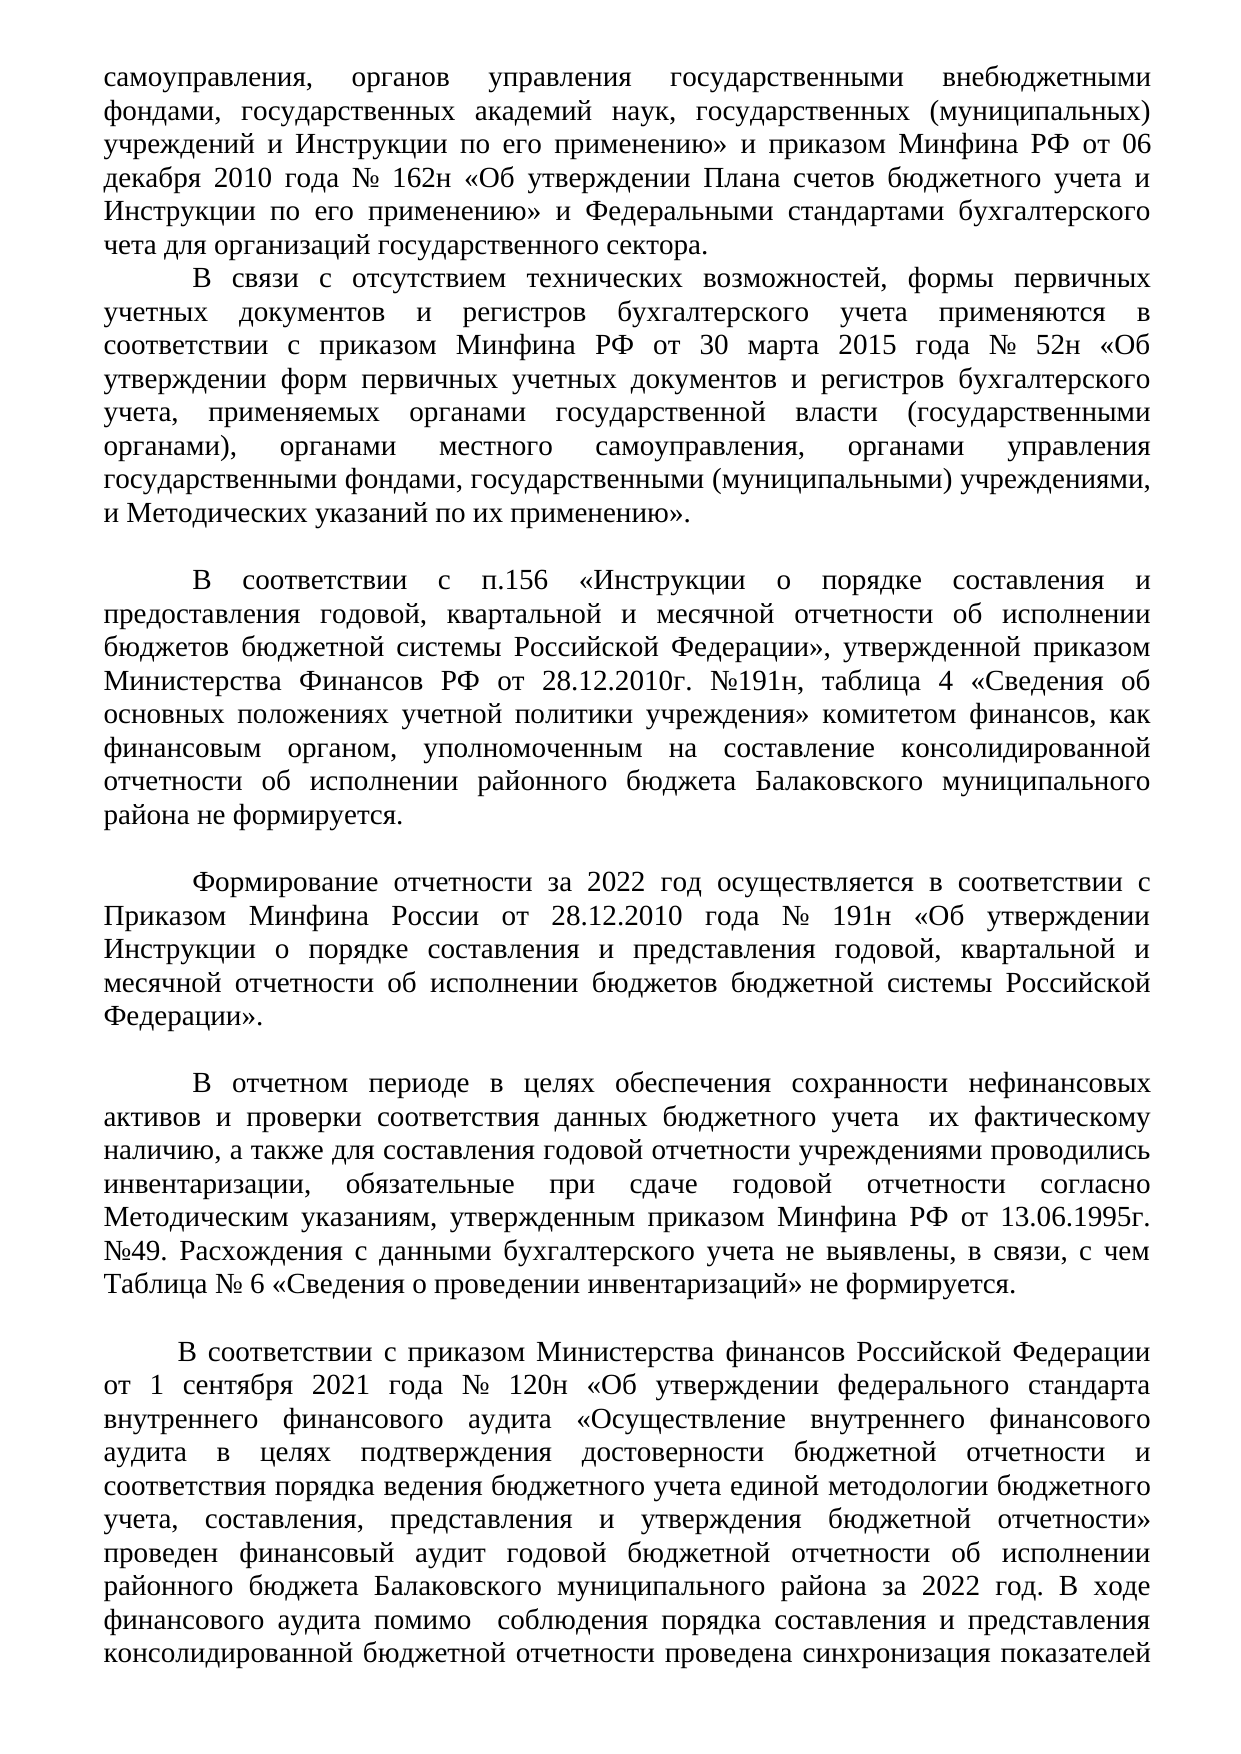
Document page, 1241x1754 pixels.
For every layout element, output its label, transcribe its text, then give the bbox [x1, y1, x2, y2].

text В отчетном периоде в целях обеспечения сохранности нефинансовых активов и проверки соответствия данных бюджетного учета их фактическому наличию, а также для составления годовой отчетности учреждениями проводились инвентаризации, обязательные при сдаче годовой отчетности согласно Методическим указаниям, утвержденным приказом Минфина РФ от 13.06.1995г. №49. Расхождения с данными бухгалтерского учета не выявлены, в связи, с чем Таблица № 6 «Сведения о проведении инвентаризаций» не формируется. [103, 1065, 1152, 1300]
text В связи с отсутствием технических возможностей, формы первичных учетных документов и регистров бухгалтерского учета применяются в соответствии с приказом Минфина РФ от 30 марта 2015 года № 52н «Об утверждении форм первичных учетных документов и регистров бухгалтерского учета, применяемых органами государственной власти (государственными органами), органами местного самоуправления, органами управления государственными фондами, государственными (муниципальными) учреждениями, и Методических указаний по их применению». [103, 260, 1152, 529]
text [103, 1334, 1152, 1669]
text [103, 59, 1152, 260]
text Формирование отчетности за 2022 год осуществляется в соответствии с Приказом Минфина России от 28.12.2010 года № 191н «Об утверждении Инструкции о порядке составления и представления годовой, квартальной и месячной отчетности об исполнении бюджетов бюджетной системы Российской Федерации». [103, 864, 1152, 1032]
text В соответствии с п.156 «Инструкции о порядке составления и предоставления годовой, квартальной и месячной отчетности об исполнении бюджетов бюджетной системы Российской Федерации», утвержденной приказом Министерства Финансов РФ от 28.12.2010г. №191н, таблица 4 «Сведения об основных положениях учетной политики учреждения» комитетом финансов, как финансовым органом, уполномоченным на составление консолидированной отчетности об исполнении районного бюджета Балаковского муниципального района не формируется. [103, 562, 1152, 831]
